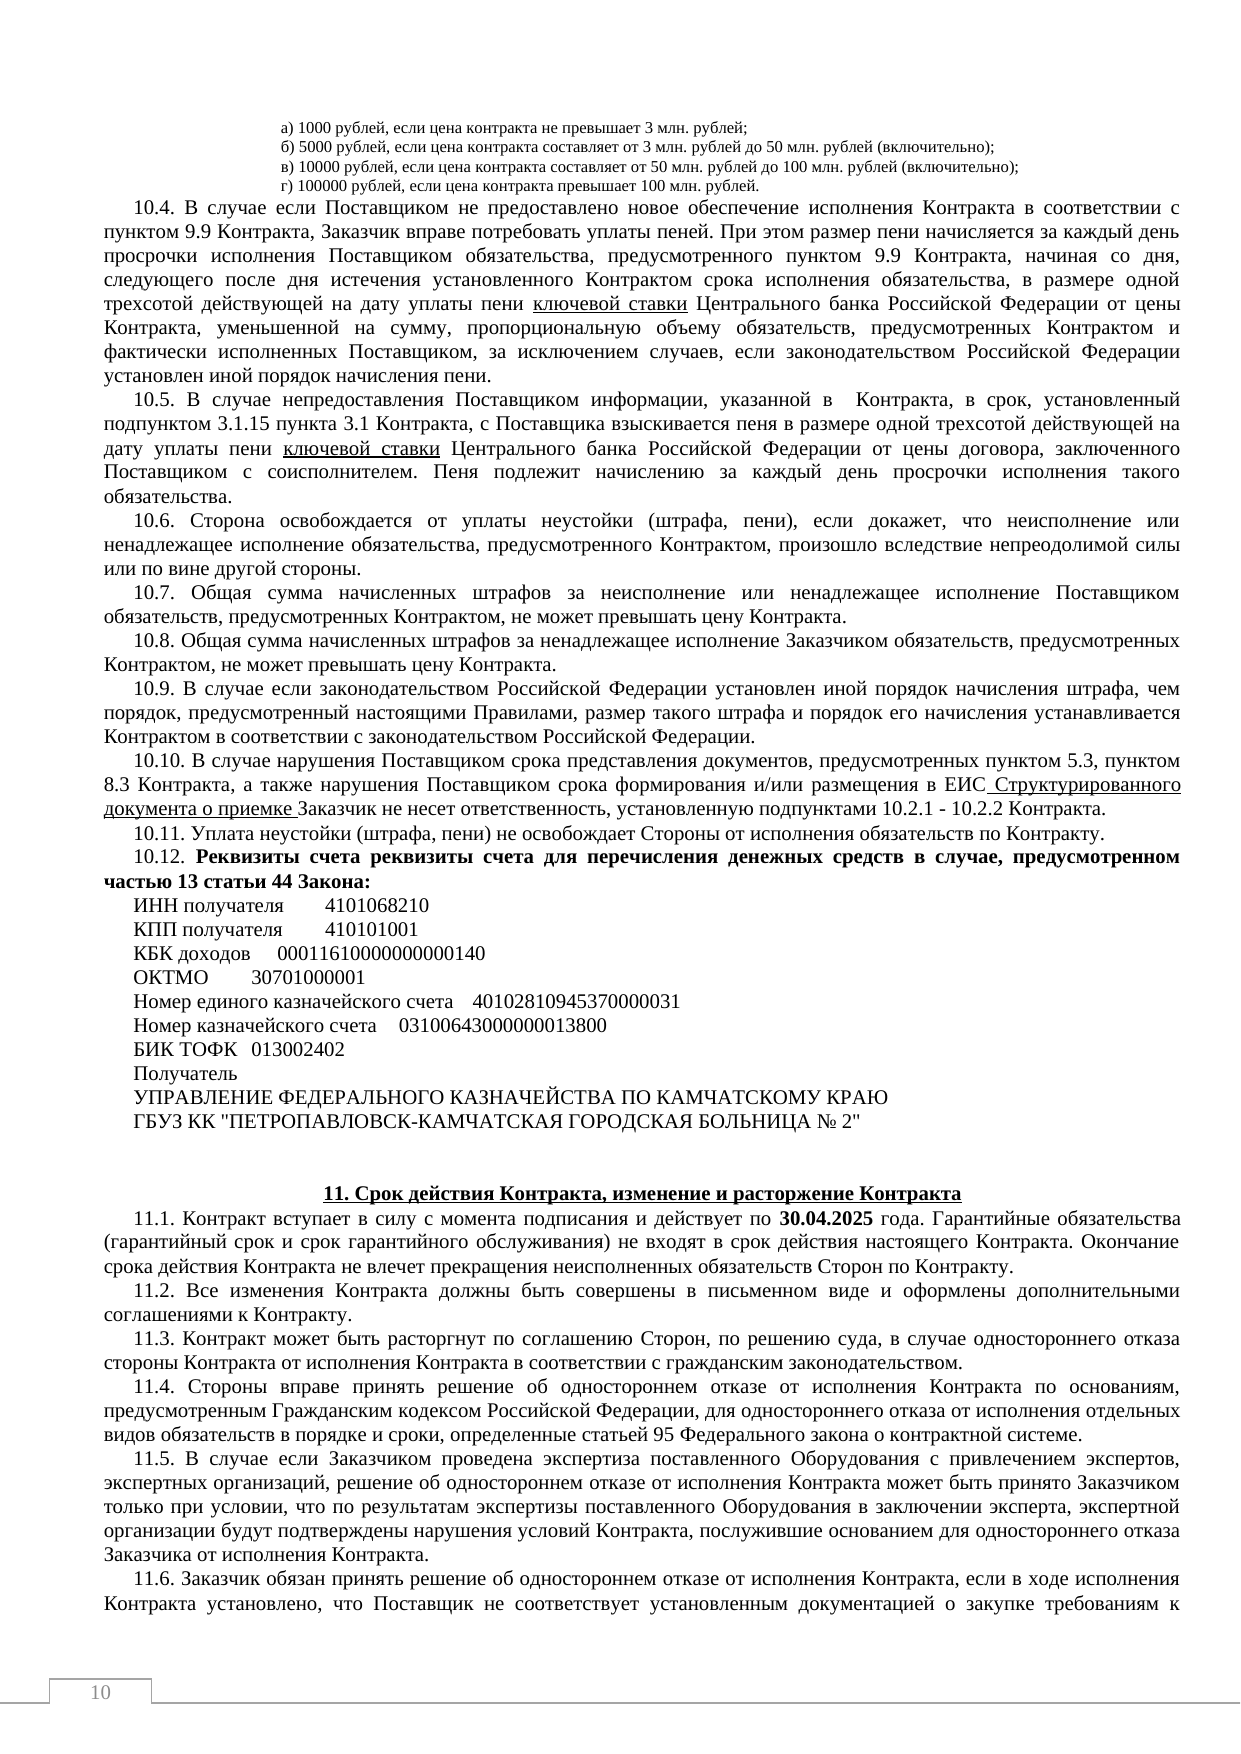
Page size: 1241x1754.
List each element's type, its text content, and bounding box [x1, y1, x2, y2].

text 10.12. Реквизиты счета реквизиты счета для перечисления денежных средств в случае, предусмотренном частью 13 статьи 44 Закона: [103, 844, 1181, 893]
text 11.3. Контракт может быть расторгнут по соглашению Сторон, по решению суда, в случае одностороннего отказа стороны Контракта от исполнения Контракта в соответствии с гражданским законодательством. [103, 1326, 1181, 1374]
text ОКТМО 30701000001 [103, 965, 1181, 989]
text 10.9. В случае если законодательством Российской Федерации установлен иной порядок начисления штрафа, чем порядок, предусмотренный настоящими Правилами, размер такого штрафа и порядок его начисления устанавливается Контрактом в соответствии с законодательством Российской Федерации. [103, 676, 1181, 748]
text ГБУЗ КК "ПЕТРОПАВЛОВСК-КАМЧАТСКАЯ ГОРОДСКАЯ БОЛЬНИЦА № 2" [103, 1109, 1181, 1133]
text 10.5. В случае непредоставления Поставщиком информации, указанной в Контракта, в срок, установленный подпунктом 3.1.15 пункта 3.1 Контракта, с Поставщика взыскивается пеня в размере одной трехсотой действующей на дату уплаты пени ключевой ставки Центрального банка Российской Федерации от цены договора, заключенного Поставщиком с соисполнителем. Пеня подлежит начислению за каждый день просрочки исполнения такого обязательства. [103, 387, 1181, 508]
text б) 5000 рублей, если цена контракта составляет от 3 млн. рублей до 50 млн. рублей (включительно); [281, 137, 1181, 156]
text 10.8. Общая сумма начисленных штрафов за ненадлежащее исполнение Заказчиком обязательств, предусмотренных Контрактом, не может превышать цену Контракта. [103, 628, 1181, 676]
text КБК доходов 00011610000000000140 [103, 941, 1181, 965]
text 11.4. Стороны вправе принять решение об одностороннем отказе от исполнения Контракта по основаниям, предусмотренным Гражданским кодексом Российской Федерации, для одностороннего отказа от исполнения отдельных видов обязательств в порядке и сроки, определенные статьей 95 Федерального закона о контрактной системе. [103, 1374, 1181, 1446]
text 10.6. Сторона освобождается от уплаты неустойки (штрафа, пени), если докажет, что неисполнение или ненадлежащее исполнение обязательства, предусмотренного Контрактом, произошло вследствие непреодолимой силы или по вине другой стороны. [103, 508, 1181, 580]
text 11.2. Все изменения Контракта должны быть совершены в письменном виде и оформлены дополнительными соглашениями к Контракту. [103, 1278, 1181, 1326]
text 10.10. В случае нарушения Поставщиком срока представления документов, предусмотренных пунктом 5.3, пунктом 8.3 Контракта, а также нарушения Поставщиком срока формирования и/или размещения в ЕИС Структурированного документа о приемке Заказчик не несет ответственность, установленную подпунктами 10.2.1 - 10.2.2 Контракта. [103, 748, 1181, 820]
text Номер единого казначейского счета 40102810945370000031 [103, 989, 1181, 1013]
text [103, 1566, 1181, 1614]
text 11.5. В случае если Заказчиком проведена экспертиза поставленного Оборудования с привлечением экспертов, экспертных организаций, решение об одностороннем отказе от исполнения Контракта может быть принято Заказчиком только при условии, что по результатам экспертизы поставленного Оборудования в заключении эксперта, экспертной организации будут подтверждены нарушения условий Контракта, послужившие основанием для одностороннего отказа Заказчика от исполнения Контракта. [103, 1446, 1181, 1566]
text Получатель [103, 1061, 1181, 1085]
text КПП получателя 410101001 [103, 917, 1181, 941]
text 11.1. Контракт вступает в силу с момента подписания и действует по 30.04.2025 года. Гарантийные обязательства (гарантийный срок и срок гарантийного обслуживания) не входят в срок действия настоящего Контракта. Окончание срока действия Контракта не влечет прекращения неисполненных обязательств Сторон по Контракту. [103, 1205, 1181, 1278]
text БИК ТОФК 013002402 [103, 1037, 1181, 1061]
text а) 1000 рублей, если цена контракта не превышает 3 млн. рублей; [281, 118, 1181, 137]
text Номер казначейского счета 03100643000000013800 [103, 1013, 1181, 1037]
text УПРАВЛЕНИЕ ФЕДЕРАЛЬНОГО КАЗНАЧЕЙСТВА ПО КАМЧАТСКОМУ КРАЮ [103, 1085, 1181, 1109]
text г) 100000 рублей, если цена контракта превышает 100 млн. рублей. [281, 176, 1181, 195]
text ИНН получателя 4101068210 [103, 893, 1181, 917]
text 11. Срок действия Контракта, изменение и расторжение Контракта [103, 1181, 1181, 1205]
text 10.4. В случае если Поставщиком не предоставлено новое обеспечение исполнения Контракта в соответствии с пунктом 9.9 Контракта, Заказчик вправе потребовать уплаты пеней. При этом размер пени начисляется за каждый день просрочки исполнения Поставщиком обязательства, предусмотренного пунктом 9.9 Контракта, начиная со дня, следующего после дня истечения установленного Контрактом срока исполнения обязательства, в размере одной трехсотой действующей на дату уплаты пени ключевой ставки Центрального банка Российской Федерации от цены Контракта, уменьшенной на сумму, пропорциональную объему обязательств, предусмотренных Контрактом и фактически исполненных Поставщиком, за исключением случаев, если законодательством Российской Федерации установлен иной порядок начисления пени. [103, 195, 1181, 387]
text 10.11. Уплата неустойки (штрафа, пени) не освобождает Стороны от исполнения обязательств по Контракту. [103, 820, 1181, 844]
text в) 10000 рублей, если цена контракта составляет от 50 млн. рублей до 100 млн. рублей (включительно); [281, 156, 1181, 176]
text 10.7. Общая сумма начисленных штрафов за неисполнение или ненадлежащее исполнение Поставщиком обязательств, предусмотренных Контрактом, не может превышать цену Контракта. [103, 580, 1181, 628]
